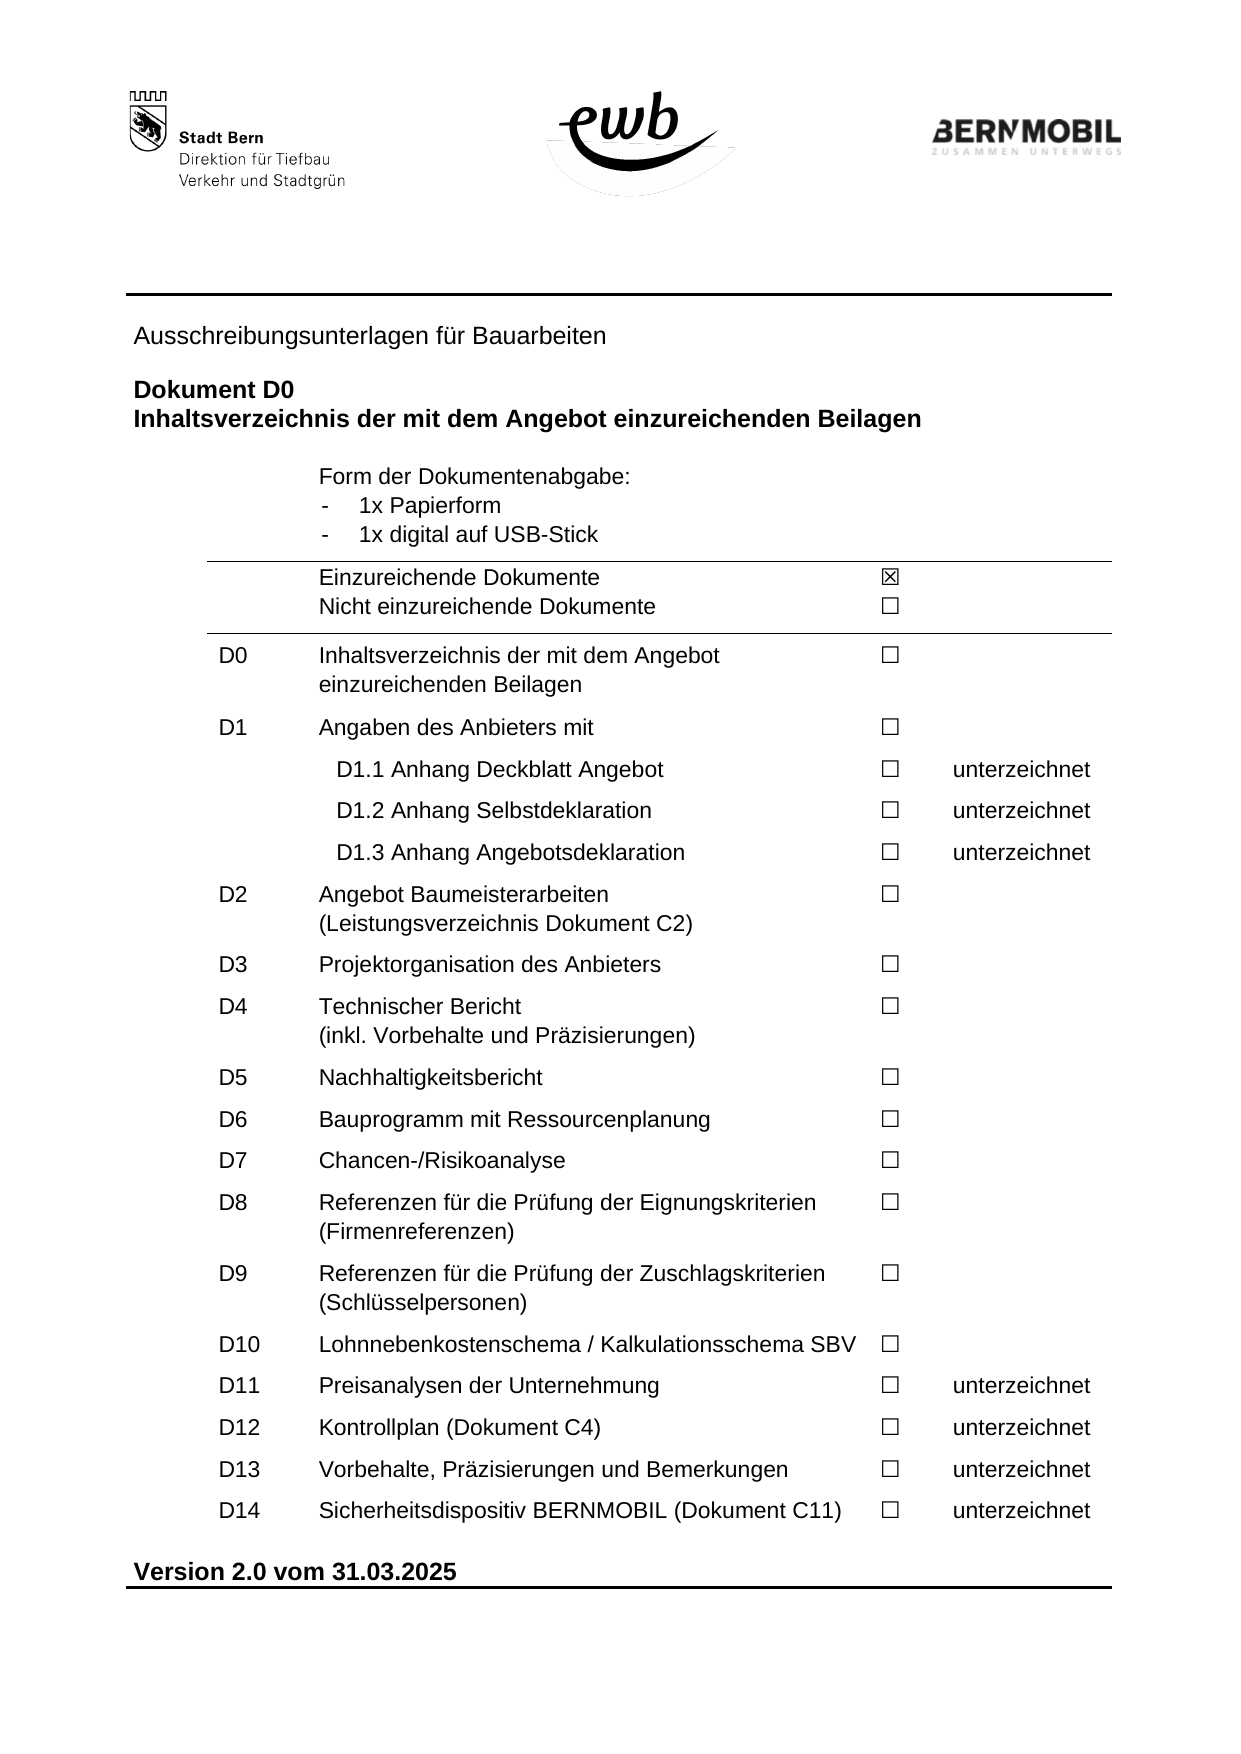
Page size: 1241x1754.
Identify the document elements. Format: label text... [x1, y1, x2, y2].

picture [129, 91, 355, 241]
table_header Ausschreibungsunterlagen für Bauarbeiten Dokument D0 Inhaltsverzeichnis der mit dem Angebot einzureichenden Beilagen Version 2.0 vom 31.03.2025 [126, 296, 1112, 1586]
picture [932, 119, 1121, 155]
